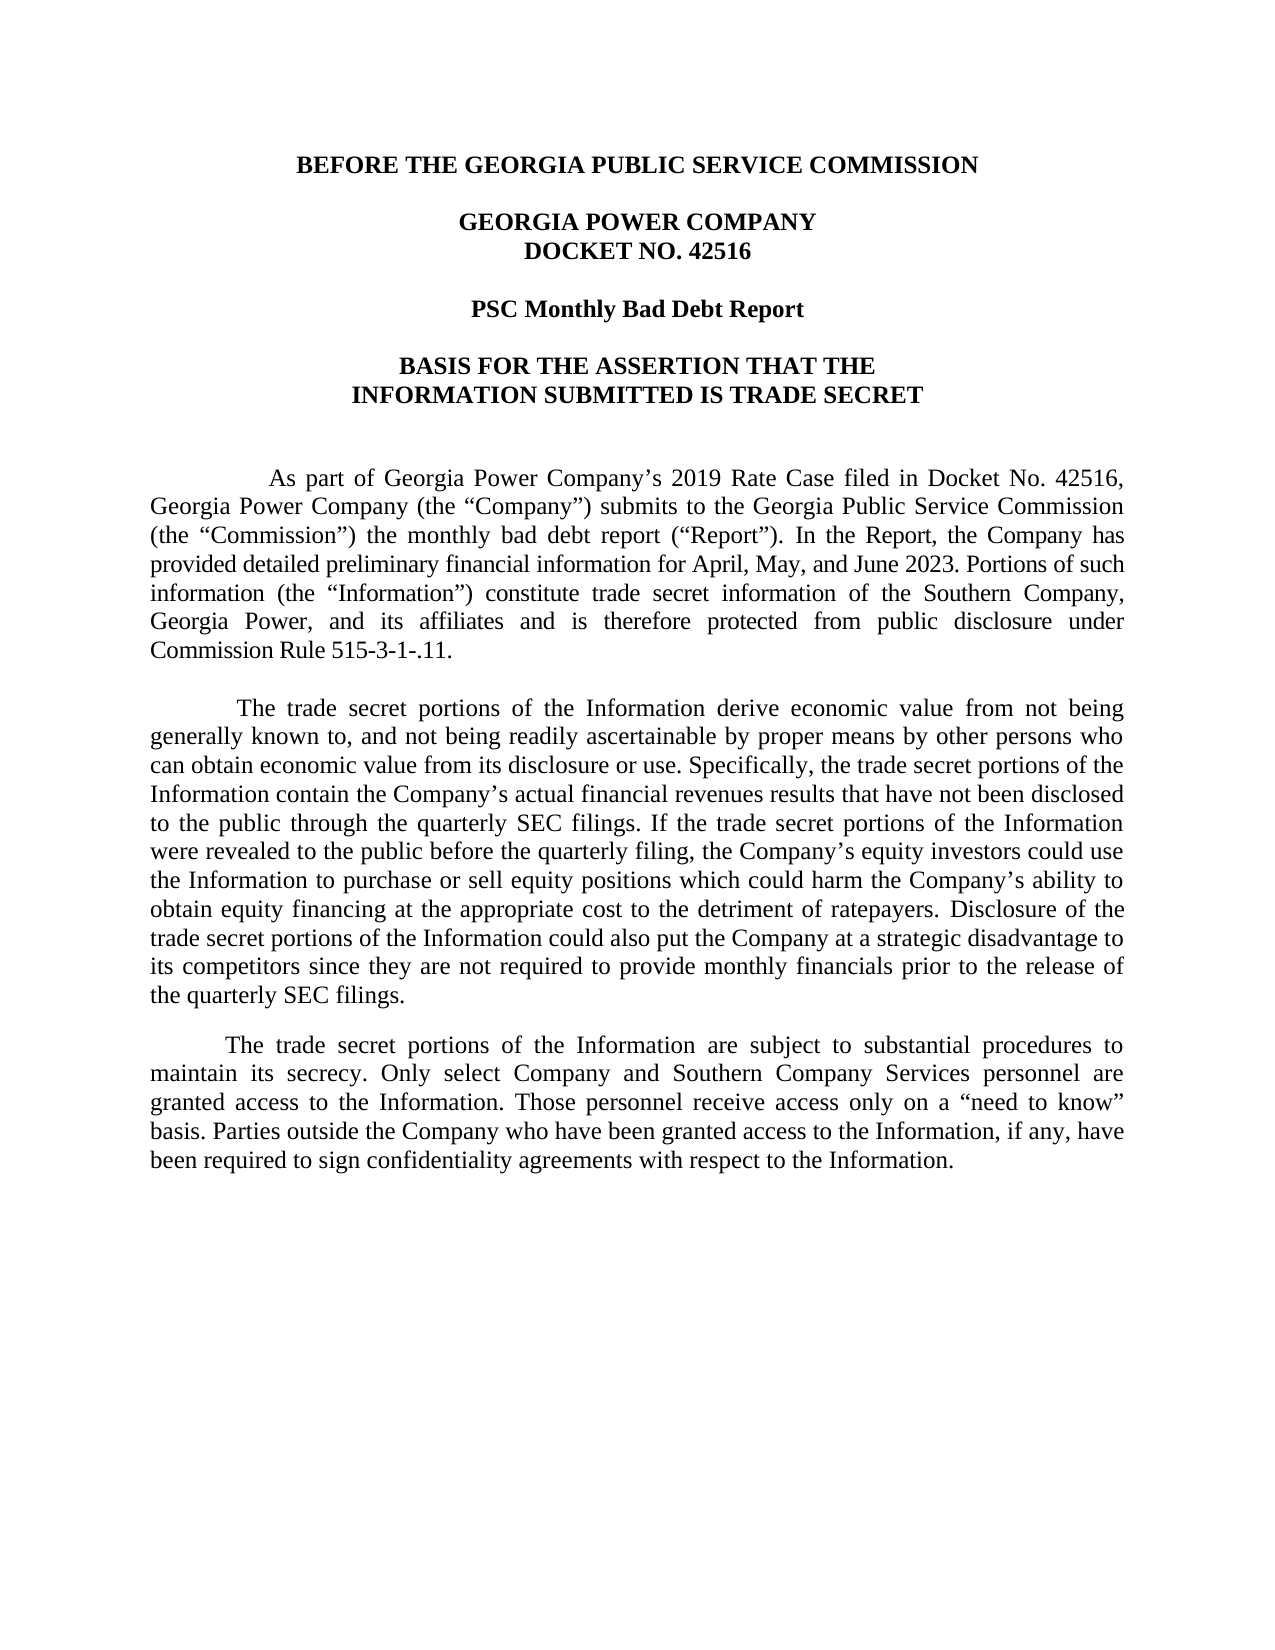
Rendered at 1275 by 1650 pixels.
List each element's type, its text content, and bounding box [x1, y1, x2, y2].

text DOCKET NO. 42516 [150, 236, 1125, 265]
text GEORGIA POWER COMPANY [150, 207, 1125, 236]
text As part of Georgia Power Company’s 2019 Rate Case filed in Docket No. 42516, Georgia Power Company (the “Company”) submits to the Georgia Public Service Commission (the “Commission”) the monthly bad debt report (“Report”). In the Report, the Company has provided detailed preliminary financial information for April, May, and June 2023. Portions of such information (the “Information”) constitute trade secret information of the Southern Company, Georgia Power, and its affiliates and is therefore protected from public disclosure under Commission Rule 515-3-1-.11. [150, 463, 1125, 664]
text The trade secret portions of the Information derive economic value from not being generally known to, and not being readily ascertainable by proper means by other persons who can obtain economic value from its disclosure or use. Specifically, the trade secret portions of the Information contain the Company’s actual financial revenues results that have not been disclosed to the public through the quarterly SEC filings. If the trade secret portions of the Information were revealed to the public before the quarterly filing, the Company’s equity investors could use the Information to purchase or sell equity positions which could harm the Company’s ability to obtain equity financing at the appropriate cost to the detriment of ratepayers. Disclosure of the trade secret portions of the Information could also put the Company at a strategic disadvantage to its competitors since they are not required to provide monthly financials prior to the release of the quarterly SEC filings. [150, 693, 1125, 1009]
text PSC Monthly Bad Debt Report [150, 294, 1125, 322]
text The trade secret portions of the Information are subject to substantial procedures to maintain its secrecy. Only select Company and Southern Company Services personnel are granted access to the Information. Those personnel receive access only on a “need to know” basis. Parties outside the Company who have been granted access to the Information, if any, have been required to sign confidentiality agreements with respect to the Information. [150, 1030, 1125, 1173]
text INFORMATION SUBMITTED IS TRADE SECRET [150, 380, 1125, 409]
text BEFORE THE GEORGIA PUBLIC SERVICE COMMISSION [150, 150, 1125, 179]
text BASIS FOR THE ASSERTION THAT THE [150, 351, 1125, 380]
